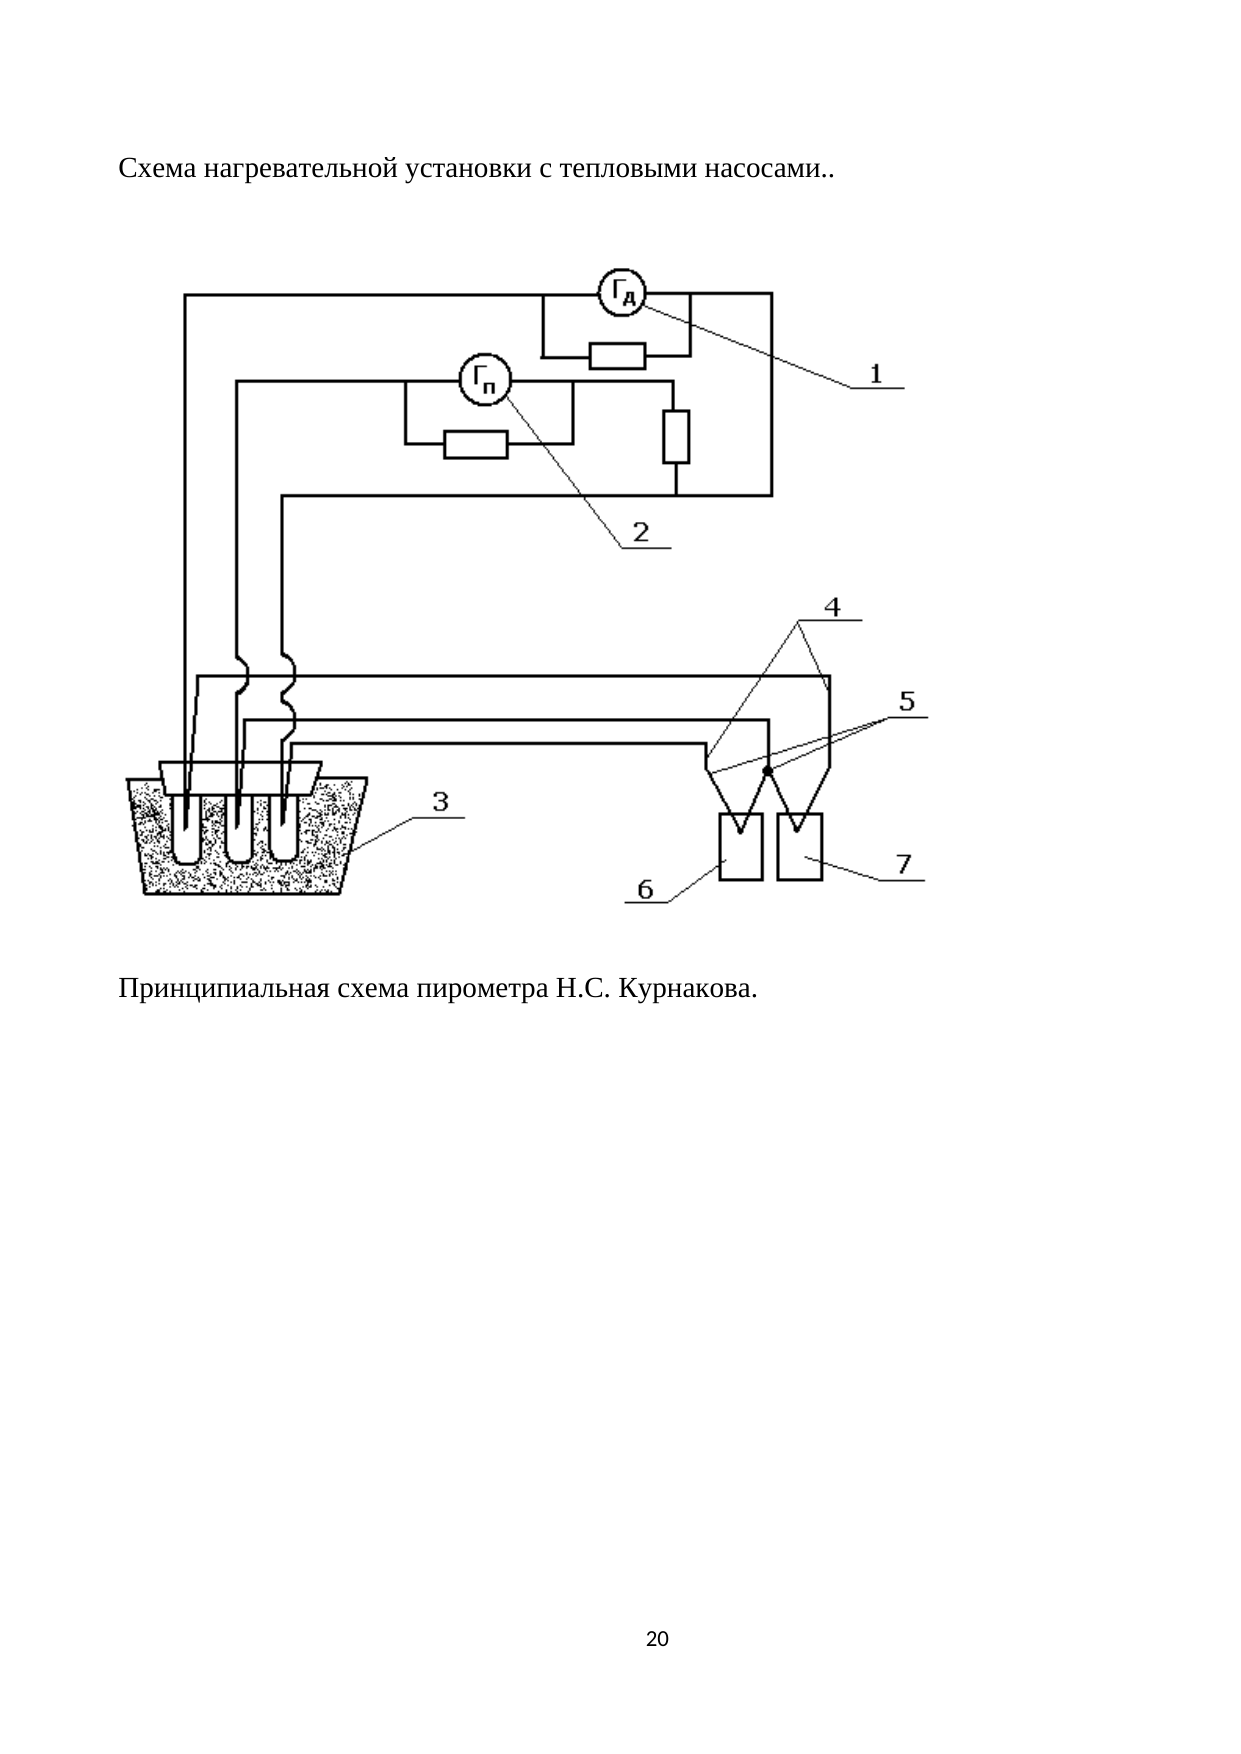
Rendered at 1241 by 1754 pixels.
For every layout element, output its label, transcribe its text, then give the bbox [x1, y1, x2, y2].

text Схема нагревательной установки с тепловыми насосами.. [118, 150, 1196, 184]
text Принципиальная схема пирометра Н.С. Курнакова. [118, 970, 1196, 1004]
picture [118, 209, 1027, 946]
